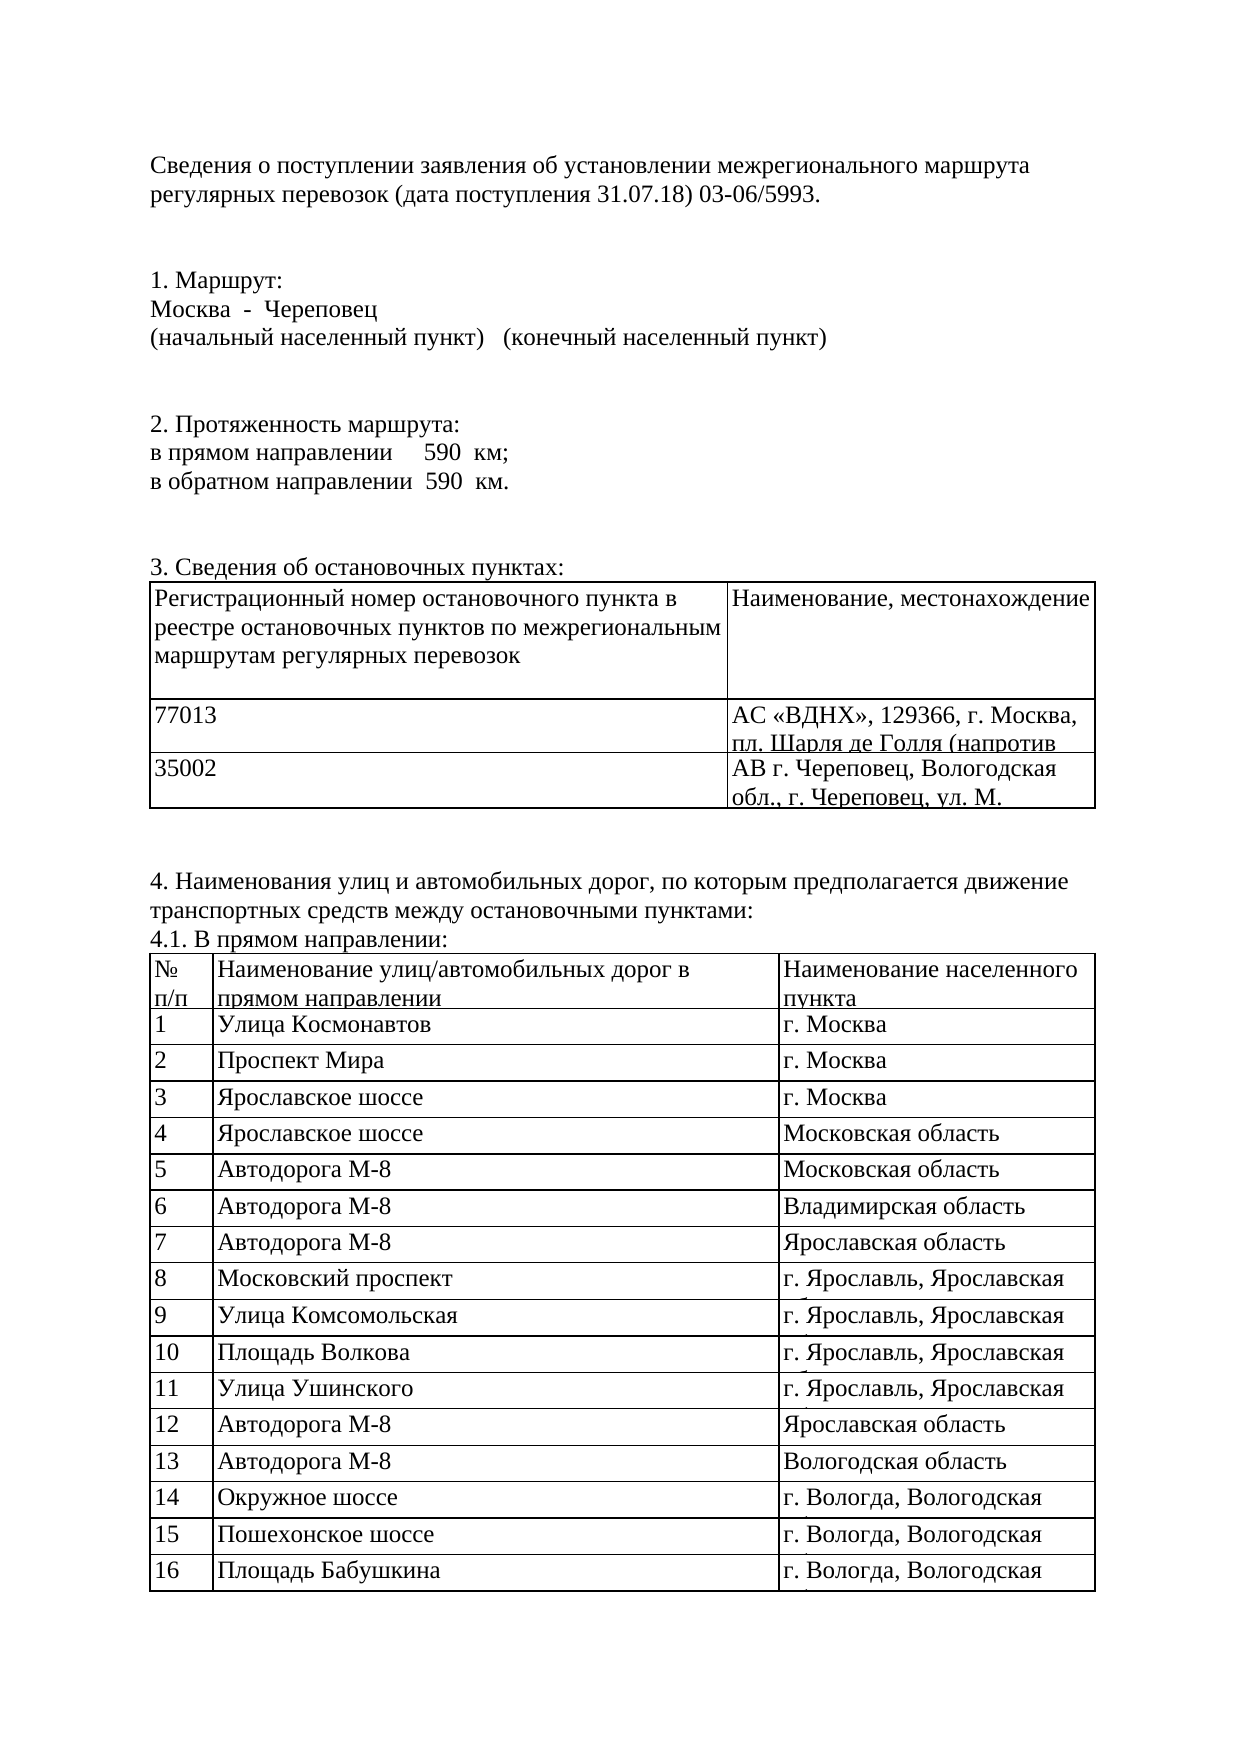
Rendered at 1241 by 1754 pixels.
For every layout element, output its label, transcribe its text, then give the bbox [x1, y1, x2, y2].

table_header Наименование населенного пункта [780, 954, 1094, 1008]
text 2. Протяженность маршрута: [150, 409, 1090, 437]
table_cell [780, 1555, 1094, 1590]
text 1. Маршрут: [150, 265, 1090, 294]
table_cell АВ г. Череповец, Вологодская обл., г. Череповец, ул. М. Горького, д. 44 [728, 753, 1094, 807]
table_cell Улица Космонавтов [214, 1009, 778, 1044]
table_cell 8 [151, 1263, 212, 1299]
table_cell 1 [151, 1009, 212, 1044]
table_cell Вологодская область [780, 1446, 1094, 1481]
table_header Наименование, местонахождение [728, 583, 1094, 698]
table_cell г. Вологда, Вологодская область [780, 1519, 1094, 1554]
table_cell 6 [151, 1191, 212, 1226]
table_cell Автодорога М-8 [214, 1227, 778, 1262]
text 4. Наименования улиц и автомобильных дорог, по которым предполагается движение транспортных средств между остановочными пунктами: [150, 866, 1090, 924]
table_cell 35002 [151, 753, 727, 807]
table_cell Московский проспект [214, 1263, 778, 1299]
table_cell Автодорога М-8 [214, 1191, 778, 1226]
table_cell Ярославская область [780, 1227, 1094, 1262]
table_cell г. Ярославль, Ярославская область [780, 1300, 1094, 1335]
table_cell г. Ярославль, Ярославская область [780, 1373, 1094, 1408]
table_cell г. Вологда, Вологодская область [780, 1482, 1094, 1517]
table_cell г. Москва [780, 1009, 1094, 1044]
table_cell Автодорога М-8 [214, 1155, 778, 1189]
table_cell 15 [151, 1519, 212, 1554]
table_cell 3 [151, 1082, 212, 1116]
table_cell АС «ВДНХ», 129366, г. Москва, пл. Шарля де Голля (напротив 2А по ул. Космонавтов) [728, 700, 1094, 752]
table_cell г. Москва [780, 1045, 1094, 1080]
table_cell Владимирская область [780, 1191, 1094, 1226]
text в обратном направлении 590 км. [150, 466, 1090, 495]
table_cell Пошехонское шоссе [214, 1519, 778, 1554]
table_cell 77013 [151, 700, 727, 752]
table_cell Автодорога М-8 [214, 1409, 778, 1444]
table_cell 4 [151, 1118, 212, 1153]
table_cell Ярославская область [780, 1409, 1094, 1444]
table_cell 14 [151, 1482, 212, 1517]
table_cell Автодорога М-8 [214, 1446, 778, 1481]
text в прямом направлении 590 км; [150, 437, 1090, 466]
text Сведения о поступлении заявления об установлении межрегионального маршрута регулярных перевозок (дата поступления 31.07.18) 03-06/5993. [150, 150, 1090, 207]
table_cell 12 [151, 1409, 212, 1444]
table_cell Московская область [780, 1118, 1094, 1153]
table_cell 7 [151, 1227, 212, 1262]
table_cell г. Ярославль, Ярославская область [780, 1263, 1094, 1299]
table_cell Улица Комсомольская [214, 1300, 778, 1335]
table_cell г. Москва [780, 1082, 1094, 1116]
text 4.1. В прямом направлении: [150, 924, 1090, 953]
table_cell г. Ярославль, Ярославская область [780, 1337, 1094, 1371]
text Москва - Череповец [150, 294, 1090, 322]
table_cell 13 [151, 1446, 212, 1481]
table_cell 10 [151, 1337, 212, 1371]
text (начальный населенный пункт) (конечный населенный пункт) [150, 322, 1090, 351]
table_cell Московская область [780, 1155, 1094, 1189]
table_cell 9 [151, 1300, 212, 1335]
table_header Наименование улиц/автомобильных дорог в прямом направлении [214, 954, 778, 1008]
table_cell Площадь Волкова [214, 1337, 778, 1371]
table_cell Ярославское шоссе [214, 1082, 778, 1116]
table_cell Площадь Бабушкина [214, 1555, 778, 1590]
table_cell Окружное шоссе [214, 1482, 778, 1517]
table_cell 11 [151, 1373, 212, 1408]
table_cell Ярославское шоссе [214, 1118, 778, 1153]
table_header № п/п [151, 954, 212, 1008]
text 3. Сведения об остановочных пунктах: [150, 552, 1090, 581]
table_cell 2 [151, 1045, 212, 1080]
table_cell 16 [151, 1555, 212, 1590]
table_cell Улица Ушинского [214, 1373, 778, 1408]
table_cell Проспект Мира [214, 1045, 778, 1080]
table_header Регистрационный номер остановочного пункта в реестре остановочных пунктов по межрегиональным маршрутам регулярных перевозок [151, 583, 727, 698]
table_cell 5 [151, 1155, 212, 1189]
